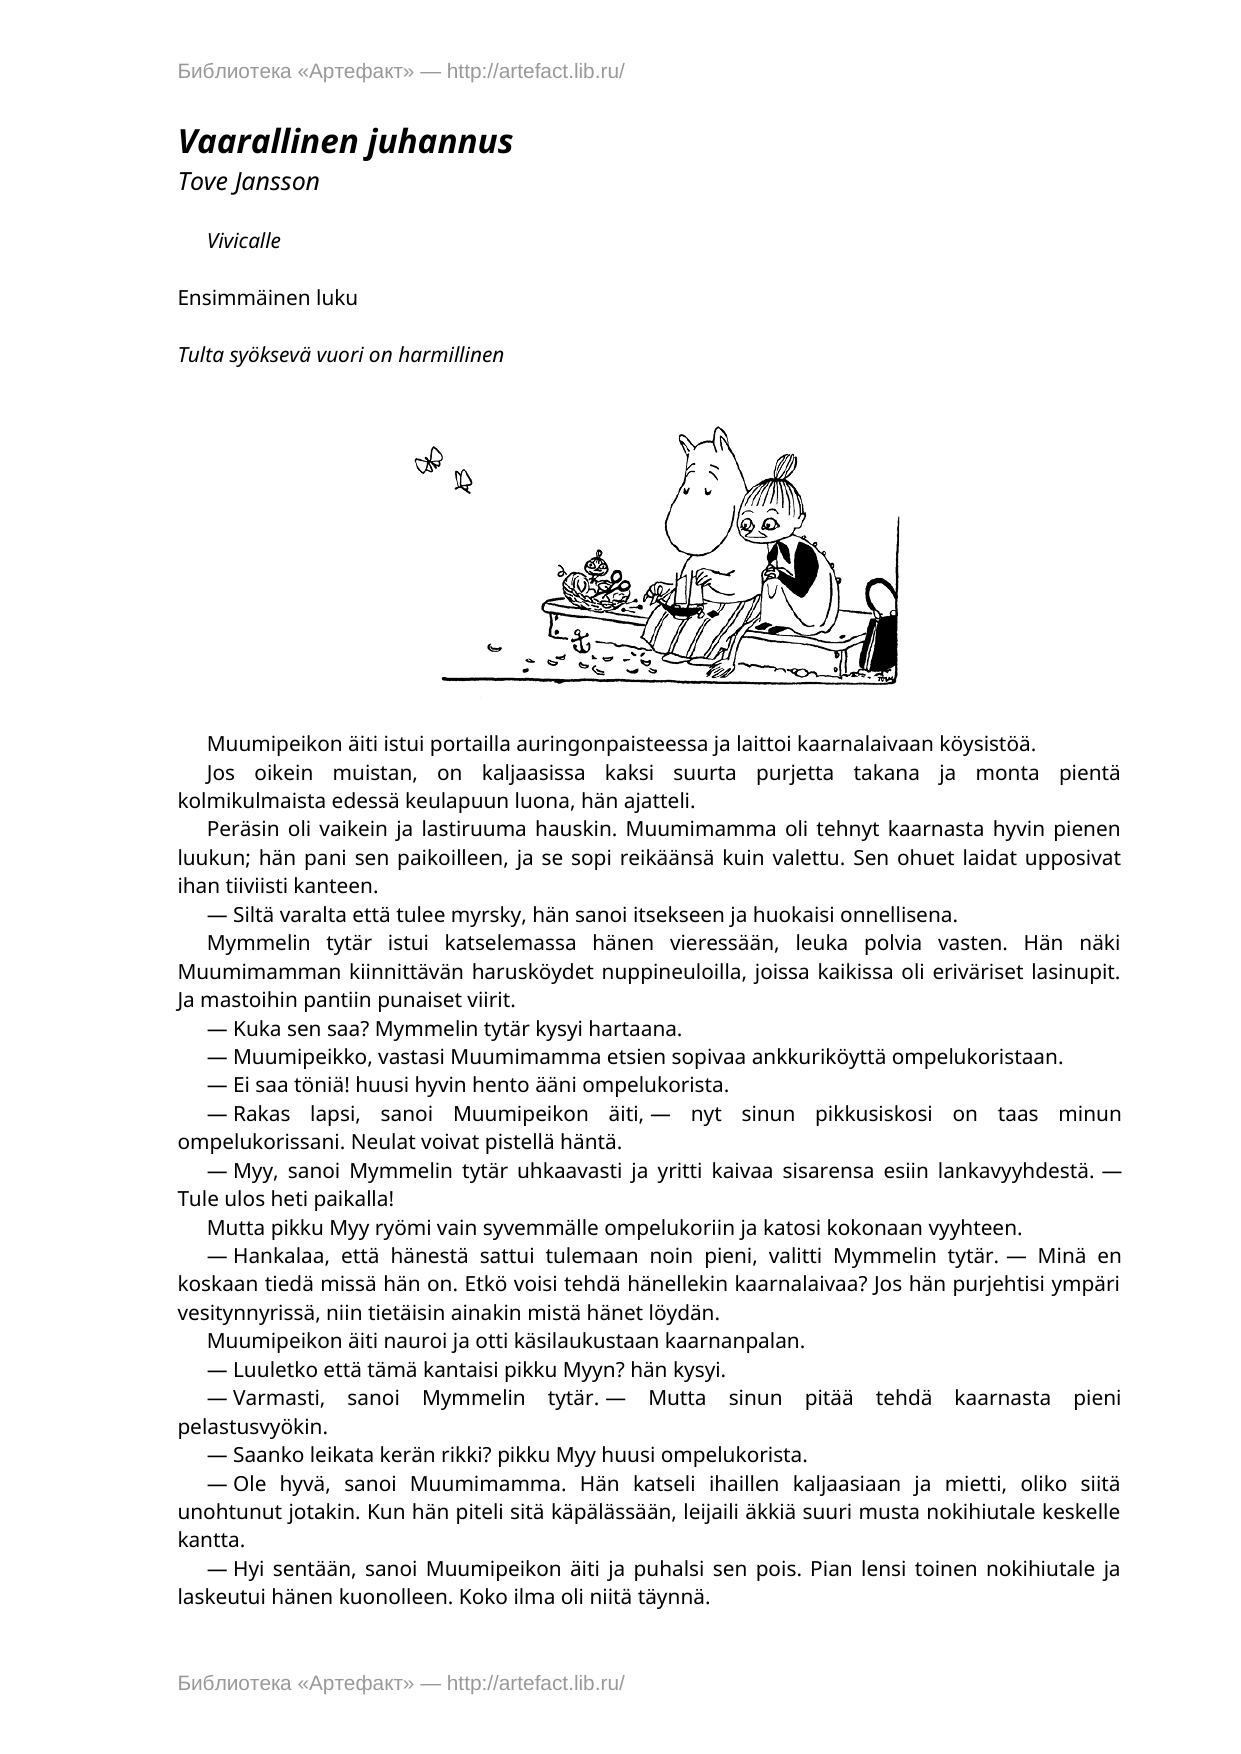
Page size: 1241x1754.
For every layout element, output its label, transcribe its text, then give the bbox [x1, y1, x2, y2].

text — Siltä varalta että tulee myrsky, hän sanoi itsekseen ja huokaisi onnellisena. [177, 900, 1122, 928]
text Tove Jansson [177, 163, 1122, 198]
text Jos oikein muistan, on kaljaasissa kaksi suurta purjetta takana ja monta pientä kolmikulmaista edessä keulapuun luona, hän ajatteli. [177, 758, 1122, 814]
text Vaarallinen juhannus [177, 118, 1122, 163]
text — Muumipeikko, vastasi Muumimamma etsien sopivaa ankkuriköyttä ompelukoristaan. [177, 1042, 1122, 1071]
text Ensimmäinen luku [177, 283, 1122, 311]
text — Rakas lapsi, sanoi Muumipeikon äiti, — nyt sinun pikkusiskosi on taas minun ompelukorissani. Neulat voivat pistellä häntä. [177, 1099, 1122, 1156]
text — Varmasti, sanoi Mymmelin tytär. — Mutta sinun pitää tehdä kaarnasta pieni pelastusvyökin. [177, 1383, 1122, 1440]
text Tulta syöksevä vuori on harmillinen [177, 340, 1122, 368]
text — Ole hyvä, sanoi Muumimamma. Hän katseli ihaillen kaljaasiaan ja mietti, oliko siitä unohtunut jotakin. Kun hän piteli sitä käpälässään, leijaili äkkiä suuri musta nokihiutale keskelle kantta. [177, 1469, 1122, 1554]
text Muumipeikon äiti nauroi ja otti käsilaukustaan kaarnanpalan. [177, 1326, 1122, 1355]
text — Ei saa töniä! huusi hyvin hento ääni ompelukorista. [177, 1071, 1122, 1099]
text — Saanko leikata kerän rikki? pikku Myy huusi ompelukorista. [177, 1440, 1122, 1469]
text — Hankalaa, että hänestä sattui tulemaan noin pieni, valitti Mymmelin tytär. — Minä en koskaan tiedä missä hän on. Etkö voisi tehdä hänellekin kaarnalaivaa? Jos hän purjehtisi ympäri vesitynnyrissä, niin tietäisin ainakin mistä hänet löydän. [177, 1241, 1122, 1326]
text — Myy, sanoi Mymmelin tytär uhkaavasti ja yritti kaivaa sisarensa esiin lankavyyhdestä. — Tule ulos heti paikalla! [177, 1156, 1122, 1213]
text — Luuletko että tämä kantaisi pikku Myyn? hän kysyi. [177, 1355, 1122, 1383]
text Muumipeikon äiti istui portailla auringonpaisteessa ja laittoi kaarnalaivaan köysistöä. [177, 729, 1122, 758]
text — Hyi sentään, sanoi Muumipeikon äiti ja puhalsi sen pois. Pian lensi toinen nokihiutale ja laskeutui hänen kuonolleen. Koko ilma oli niitä täynnä. [177, 1554, 1122, 1611]
text — Kuka sen saa? Mymmelin tytär kysyi hartaana. [177, 1014, 1122, 1042]
text Mutta pikku Myy ryömi vain syvemmälle ompelukoriin ja katosi kokonaan vyyhteen. [177, 1213, 1122, 1241]
text Vivicalle [177, 226, 1122, 254]
text Peräsin oli vaikein ja lastiruuma hauskin. Muumimamma oli tehnyt kaarnasta hyvin pienen luukun; hän pani sen paikoilleen, ja se sopi reikäänsä kuin valettu. Sen ohuet laidat upposivat ihan tiiviisti kanteen. [177, 814, 1122, 900]
picture [384, 396, 916, 701]
text Mymmelin tytär istui katselemassa hänen vieressään, leuka polvia vasten. Hän näki Muumimamman kiinnittävän harusköydet nuppineuloilla, joissa kaikissa oli eriväriset lasinupit. Ja mastoihin pantiin punaiset viirit. [177, 928, 1122, 1014]
